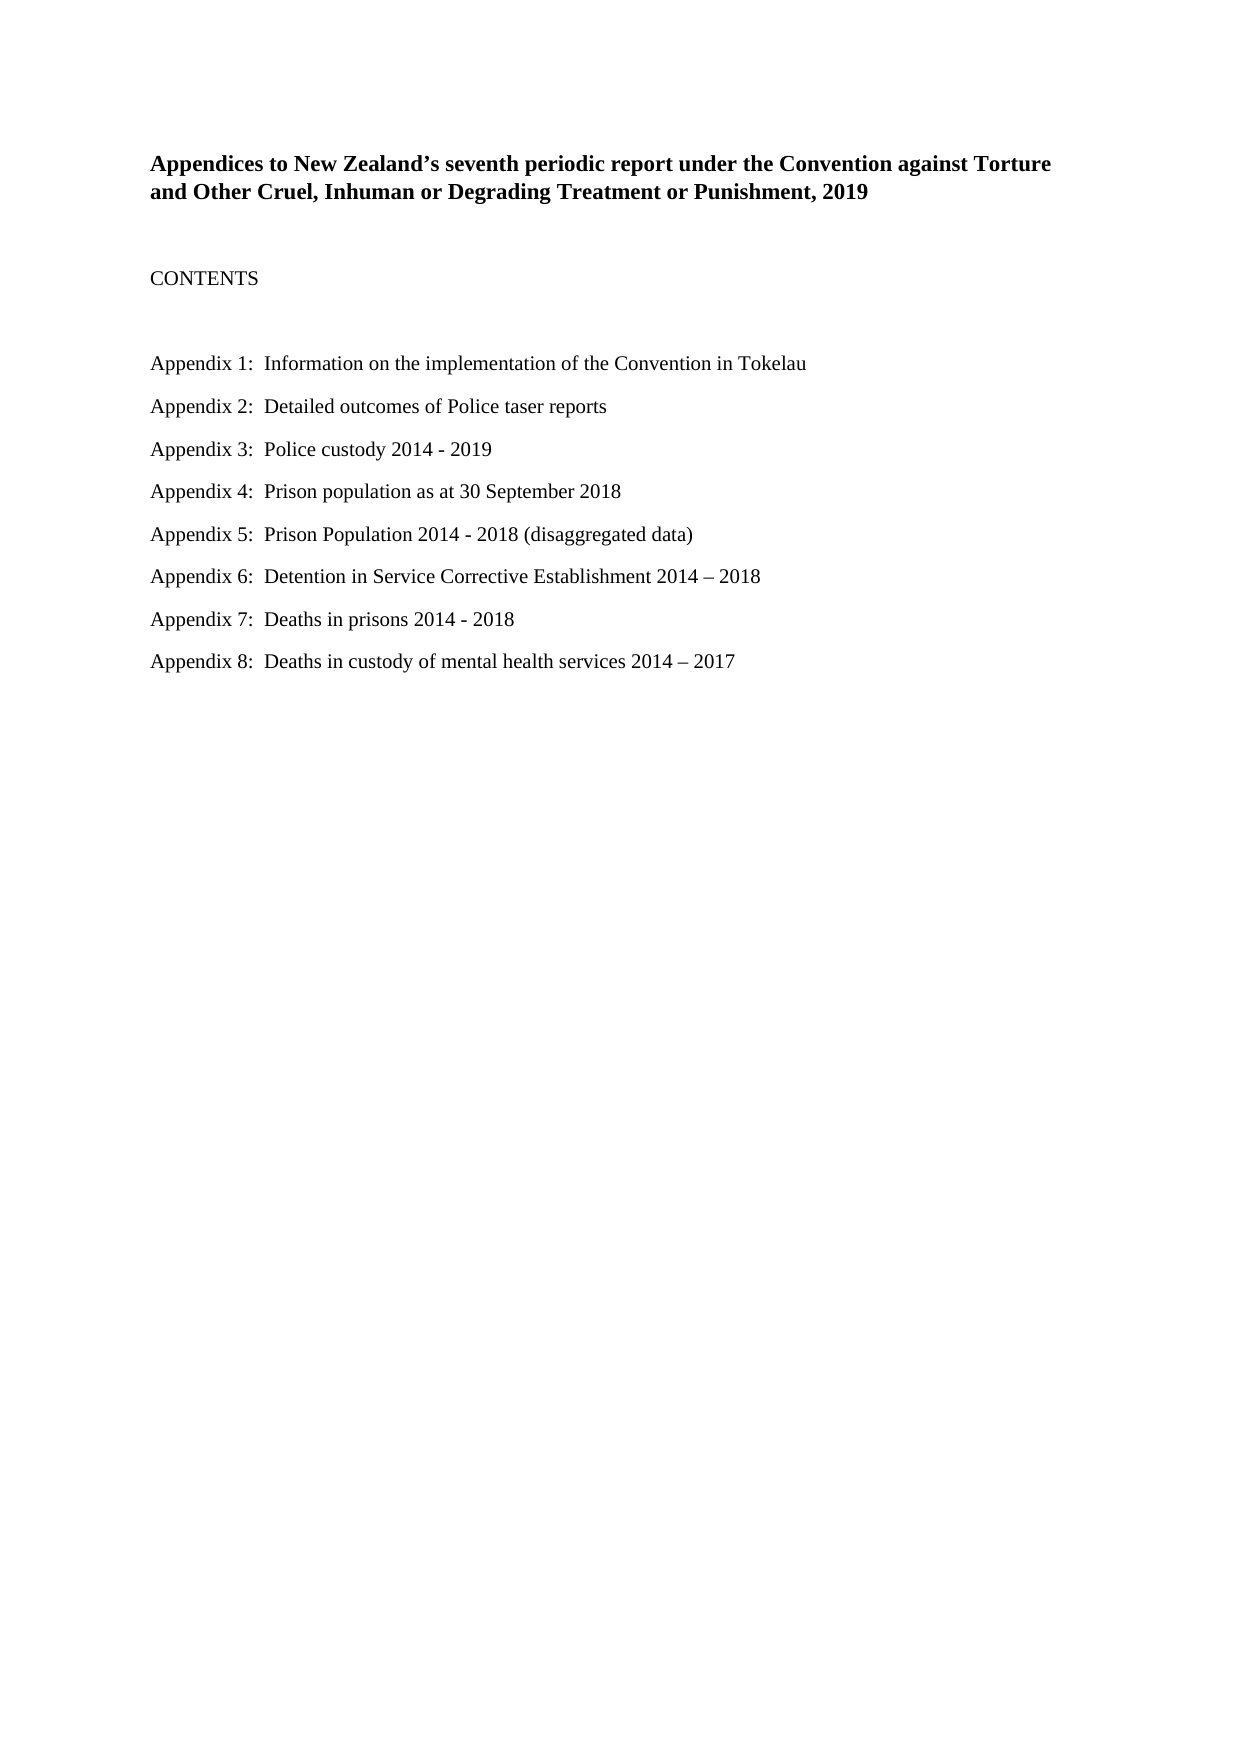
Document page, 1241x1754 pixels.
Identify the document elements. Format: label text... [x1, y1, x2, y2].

text Appendix 4: Prison population as at 30 September 2018 [150, 479, 1090, 503]
text Appendix 3: Police custody 2014 - 2019 [150, 437, 1090, 461]
text Appendices to New Zealand’s seventh periodic report under the Convention against Torture and Other Cruel, Inhuman or Degrading Treatment or Punishment, 2019 [150, 150, 1090, 205]
text Appendix 7: Deaths in prisons 2014 - 2018 [150, 606, 1090, 631]
text Appendix 1: Information on the implementation of the Convention in Tokelau [150, 351, 1090, 375]
text Appendix 8: Deaths in custody of mental health services 2014 – 2017 [150, 648, 1090, 673]
text Appendix 2: Detailed outcomes of Police taser reports [150, 394, 1090, 418]
text CONTENTS [150, 266, 1090, 290]
text Appendix 5: Prison Population 2014 - 2018 (disaggregated data) [150, 522, 1090, 546]
text Appendix 6: Detention in Service Corrective Establishment 2014 – 2018 [150, 564, 1090, 588]
